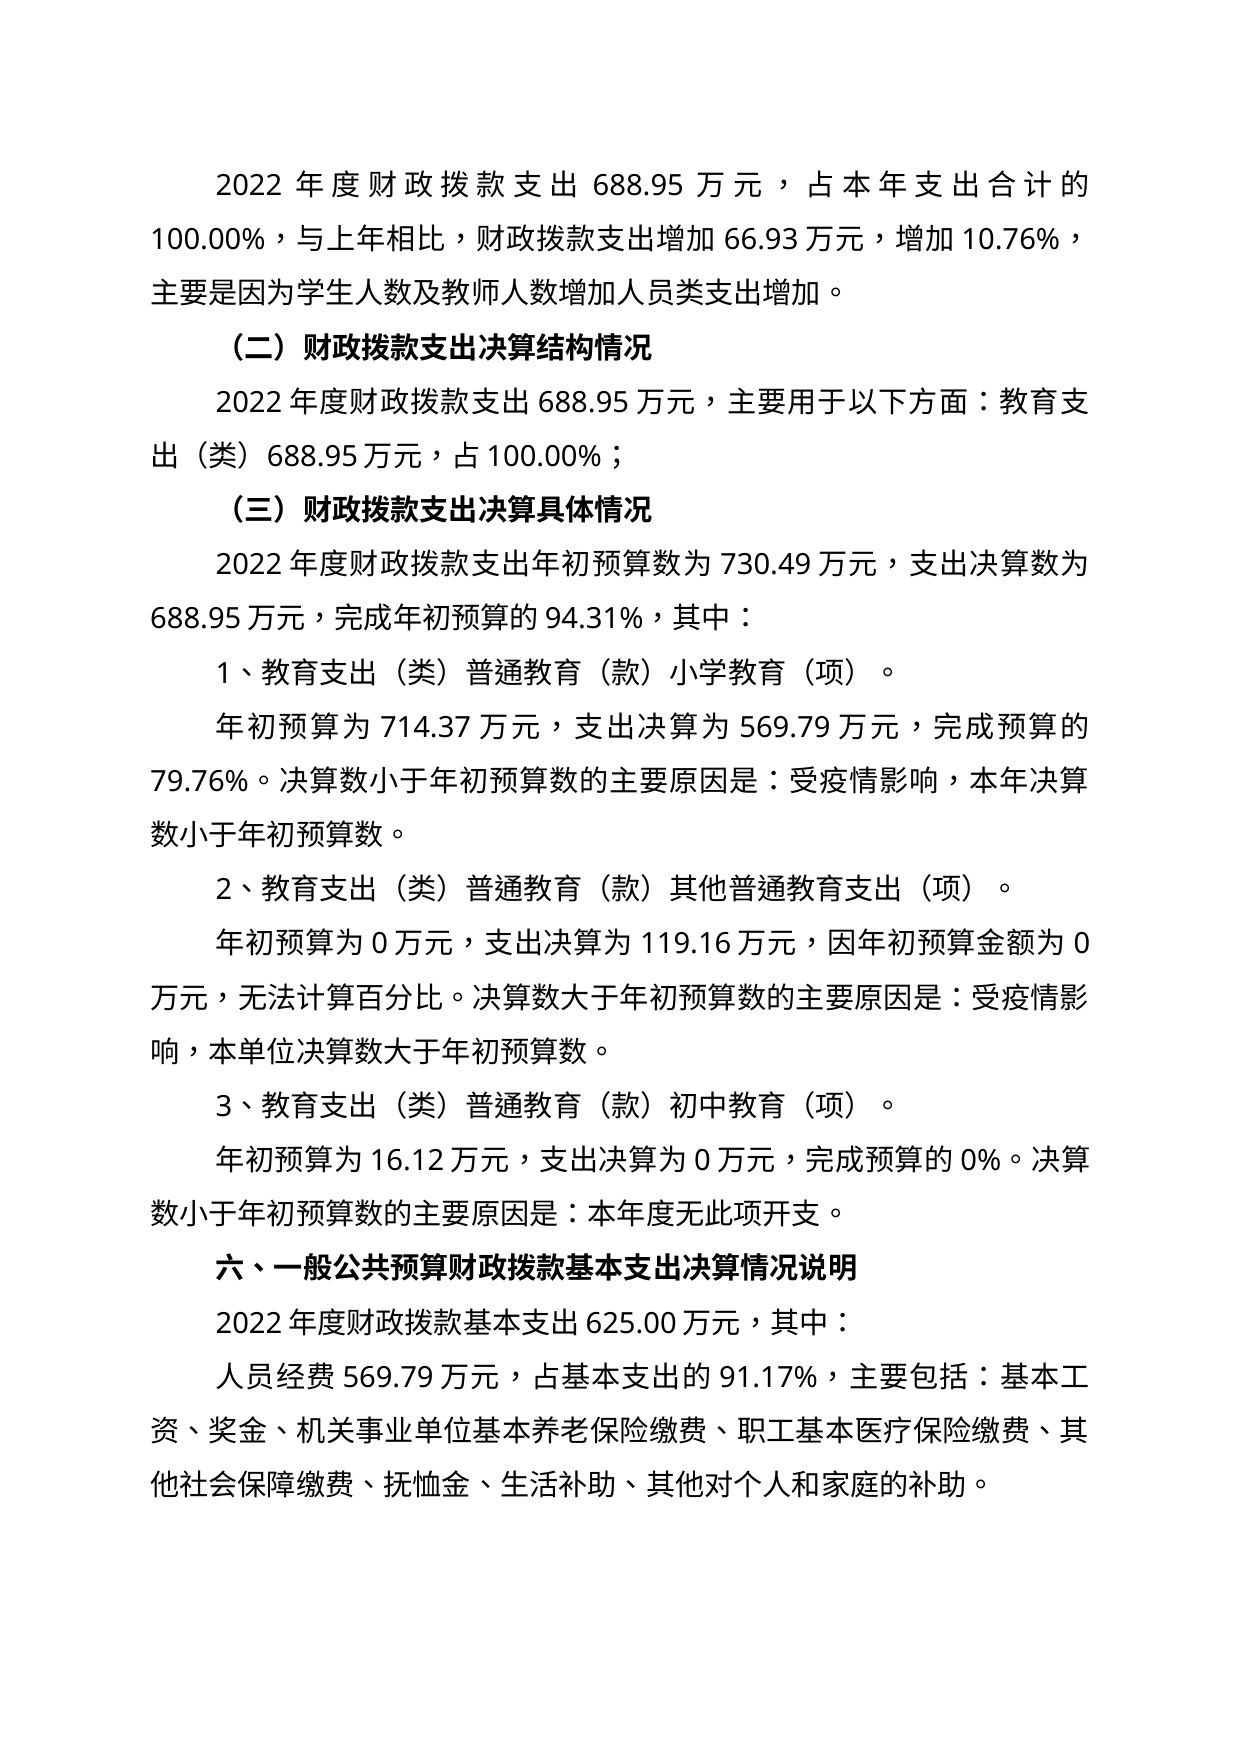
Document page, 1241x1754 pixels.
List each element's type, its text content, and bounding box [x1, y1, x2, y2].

text 年初预算为714.37万元，支出决算为569.79万元，完成预算的79.76%。决算数小于年初预算数的主要原因是：受疫情影响，本年决算数小于年初预算数。 [150, 692, 1090, 854]
text 2022年度财政拨款基本支出625.00万元，其中： [150, 1287, 1090, 1342]
text 人员经费569.79万元，占基本支出的91.17%，主要包括：基本工资、奖金、机关事业单位基本养老保险缴费、职工基本医疗保险缴费、其他社会保障缴费、抚恤金、生活补助、其他对个人和家庭的补助。 [150, 1342, 1090, 1504]
text 2022年度财政拨款支出年初预算数为730.49万元，支出决算数为688.95万元，完成年初预算的94.31%，其中： [150, 529, 1090, 637]
text 年初预算为16.12万元，支出决算为0万元，完成预算的0%。决算数小于年初预算数的主要原因是：本年度无此项开支。 [150, 1125, 1090, 1233]
text 2、教育支出（类）普通教育（款）其他普通教育支出（项）。 [150, 854, 1090, 908]
text 1、教育支出（类）普通教育（款）小学教育（项）。 [150, 637, 1090, 692]
text 3、教育支出（类）普通教育（款）初中教育（项）。 [150, 1071, 1090, 1125]
text （三）财政拨款支出决算具体情况 [150, 475, 1090, 529]
text 2022年度财政拨款支出688.95万元，占本年支出合计的100.00%，与上年相比，财政拨款支出增加66.93万元，增加10.76%，主要是因为学生人数及教师人数增加人员类支出增加。 [150, 150, 1090, 312]
text 2022年度财政拨款支出688.95万元，主要用于以下方面：教育支出（类）688.95万元，占100.00%； [150, 367, 1090, 475]
text （二）财政拨款支出决算结构情况 [150, 312, 1090, 367]
text 年初预算为0万元，支出决算为119.16万元，因年初预算金额为0万元，无法计算百分比。决算数大于年初预算数的主要原因是：受疫情影响，本单位决算数大于年初预算数。 [150, 908, 1090, 1071]
text 六、一般公共预算财政拨款基本支出决算情况说明 [150, 1233, 1090, 1287]
